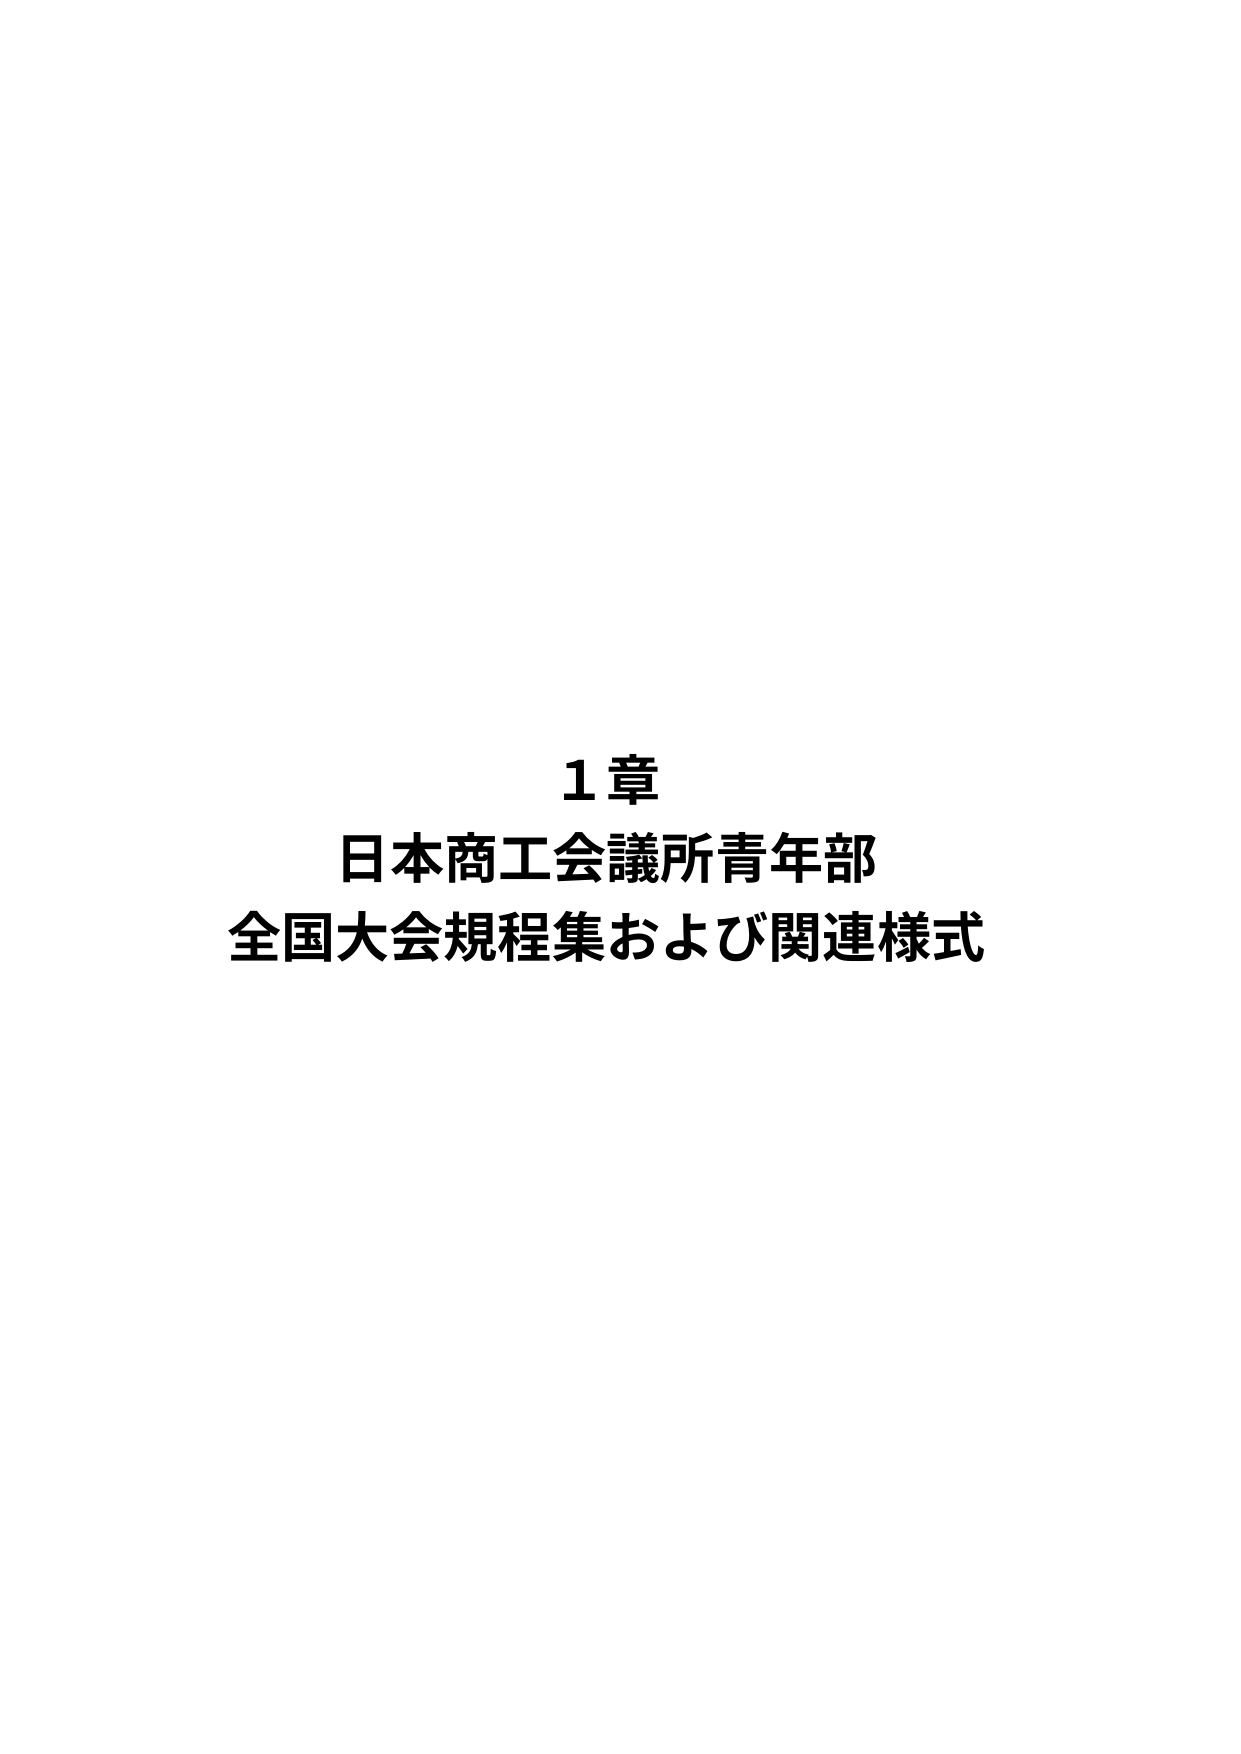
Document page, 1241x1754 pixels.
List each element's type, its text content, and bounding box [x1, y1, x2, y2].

text 全国大会規程集および関連様式 [118, 894, 1122, 973]
text 日本商工会議所青年部 [118, 816, 1122, 894]
text １章 [118, 738, 1122, 816]
